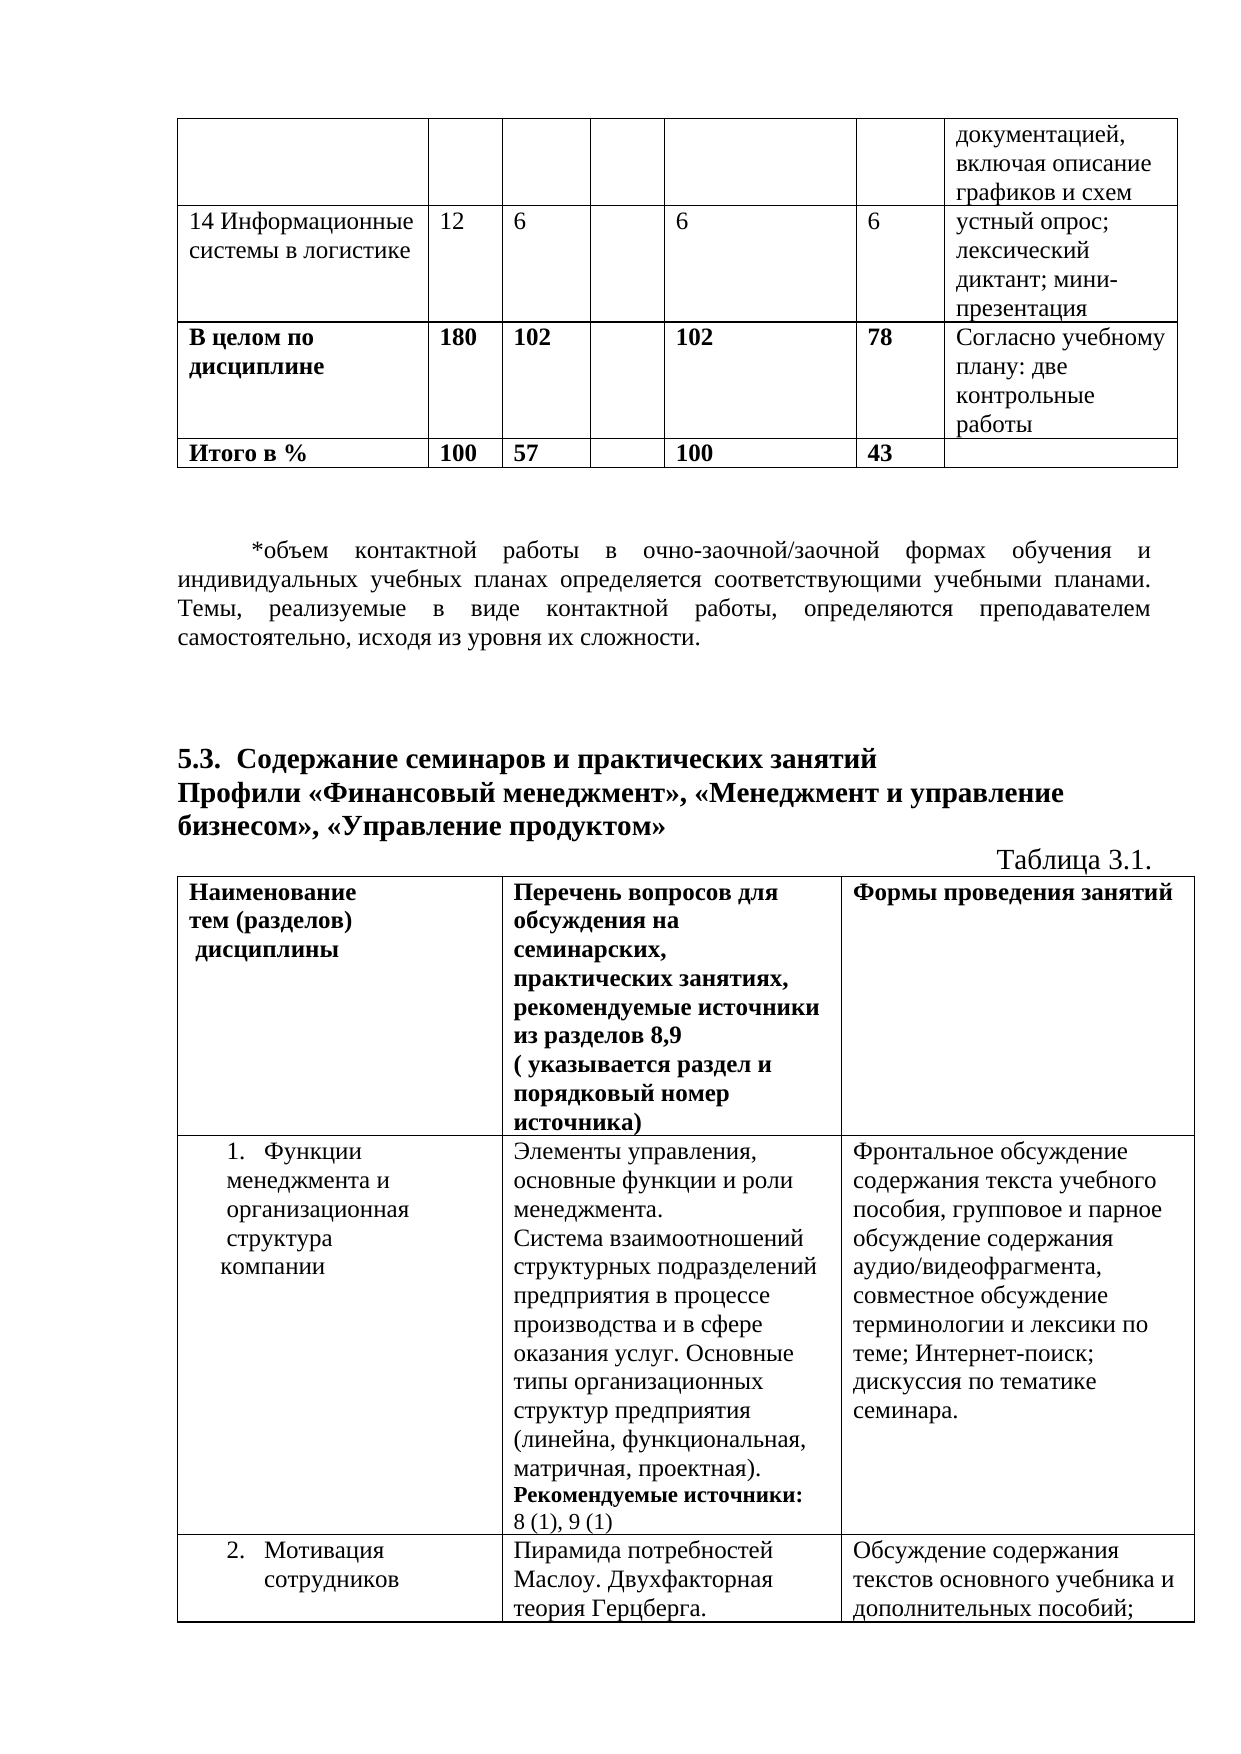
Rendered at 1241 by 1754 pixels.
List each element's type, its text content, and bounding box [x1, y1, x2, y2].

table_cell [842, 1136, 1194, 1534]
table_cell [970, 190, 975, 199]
table_cell 8 [503, 119, 590, 205]
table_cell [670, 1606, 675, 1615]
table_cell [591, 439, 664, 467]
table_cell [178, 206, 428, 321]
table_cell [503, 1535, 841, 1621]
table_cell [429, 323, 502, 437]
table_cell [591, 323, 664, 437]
table_cell 14 [429, 119, 502, 205]
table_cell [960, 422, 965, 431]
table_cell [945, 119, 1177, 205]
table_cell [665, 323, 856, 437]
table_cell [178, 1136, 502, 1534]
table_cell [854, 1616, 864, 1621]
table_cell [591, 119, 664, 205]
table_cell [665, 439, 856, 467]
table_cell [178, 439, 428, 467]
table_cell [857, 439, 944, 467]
text Профили «Финансовый менеджмент», «Менеджмент и управление бизнесом», «Управление продуктом» [177, 775, 1152, 842]
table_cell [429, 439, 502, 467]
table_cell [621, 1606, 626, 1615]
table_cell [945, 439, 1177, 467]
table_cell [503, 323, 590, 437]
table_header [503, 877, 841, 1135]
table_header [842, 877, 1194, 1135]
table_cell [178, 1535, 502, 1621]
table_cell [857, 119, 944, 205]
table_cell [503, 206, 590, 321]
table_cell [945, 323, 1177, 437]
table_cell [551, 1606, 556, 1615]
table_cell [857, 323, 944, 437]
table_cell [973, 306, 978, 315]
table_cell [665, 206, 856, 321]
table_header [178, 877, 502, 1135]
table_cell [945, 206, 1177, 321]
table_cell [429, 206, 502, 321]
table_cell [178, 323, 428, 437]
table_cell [178, 119, 428, 205]
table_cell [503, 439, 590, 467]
text Таблица 3.1. [177, 842, 1152, 876]
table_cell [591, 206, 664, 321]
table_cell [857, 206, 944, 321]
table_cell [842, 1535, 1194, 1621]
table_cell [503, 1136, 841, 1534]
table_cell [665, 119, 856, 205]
text *объем контактной работы в очно-заочной/заочной формах обучения и индивидуальных учебных планах определяется соответствующими учебными планами. Темы, реализуемые в виде контактной работы, определяются преподавателем самостоятельно, исходя из уровня их сложности. [177, 535, 1152, 650]
list Содержание семинаров и практических занятий [177, 741, 1152, 775]
